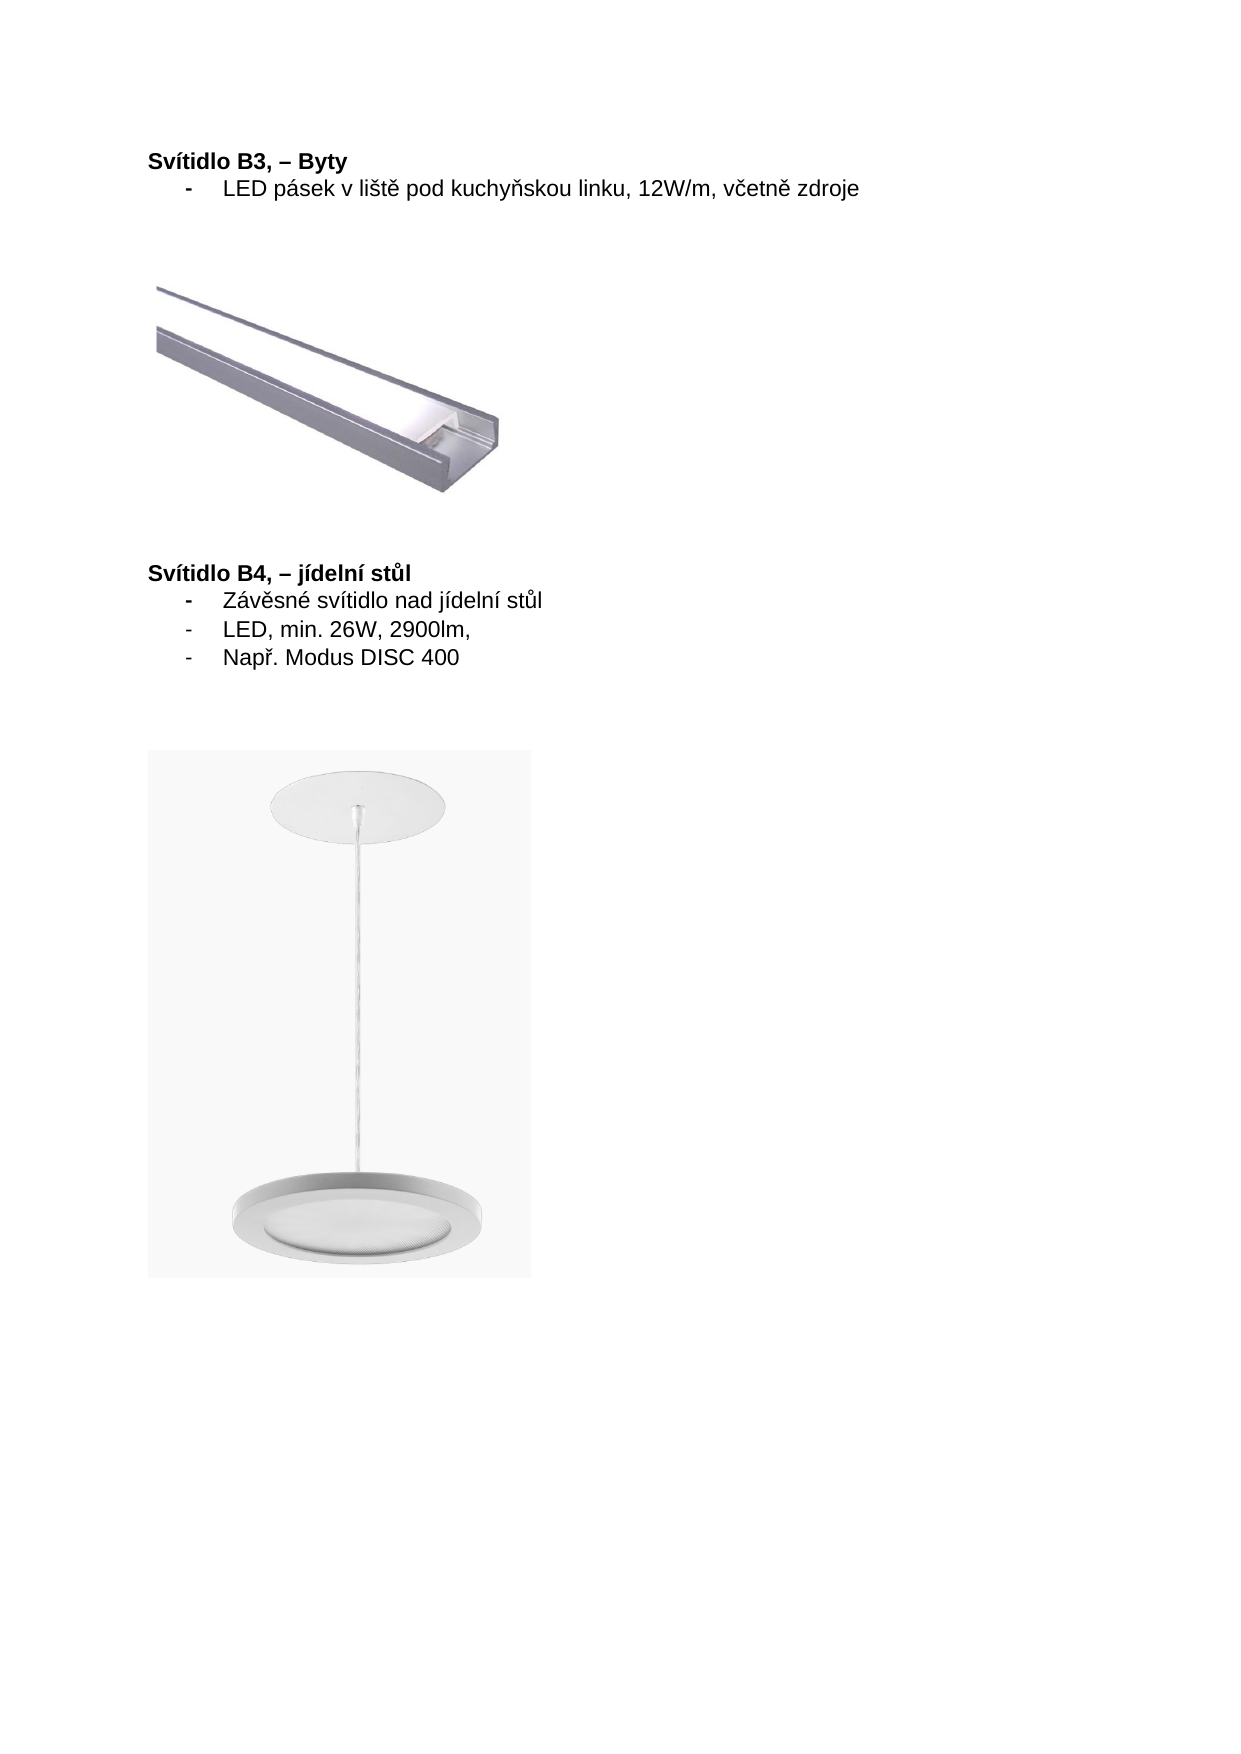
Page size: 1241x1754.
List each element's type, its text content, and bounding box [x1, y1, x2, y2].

list Závěsné svítidlo nad jídelní stůl [185, 587, 1093, 615]
list Např. Modus DISC 400 [185, 643, 1093, 671]
picture [147, 750, 532, 1278]
text Svítidlo B3, – Byty [148, 148, 1093, 174]
text Svítidlo B4, – jídelní stůl [148, 560, 1093, 587]
picture [147, 255, 541, 536]
list LED, min. 26W, 2900lm, [185, 615, 1093, 643]
list LED pásek v liště pod kuchyňskou linku, 12W/m, včetně zdroje [185, 174, 1093, 202]
